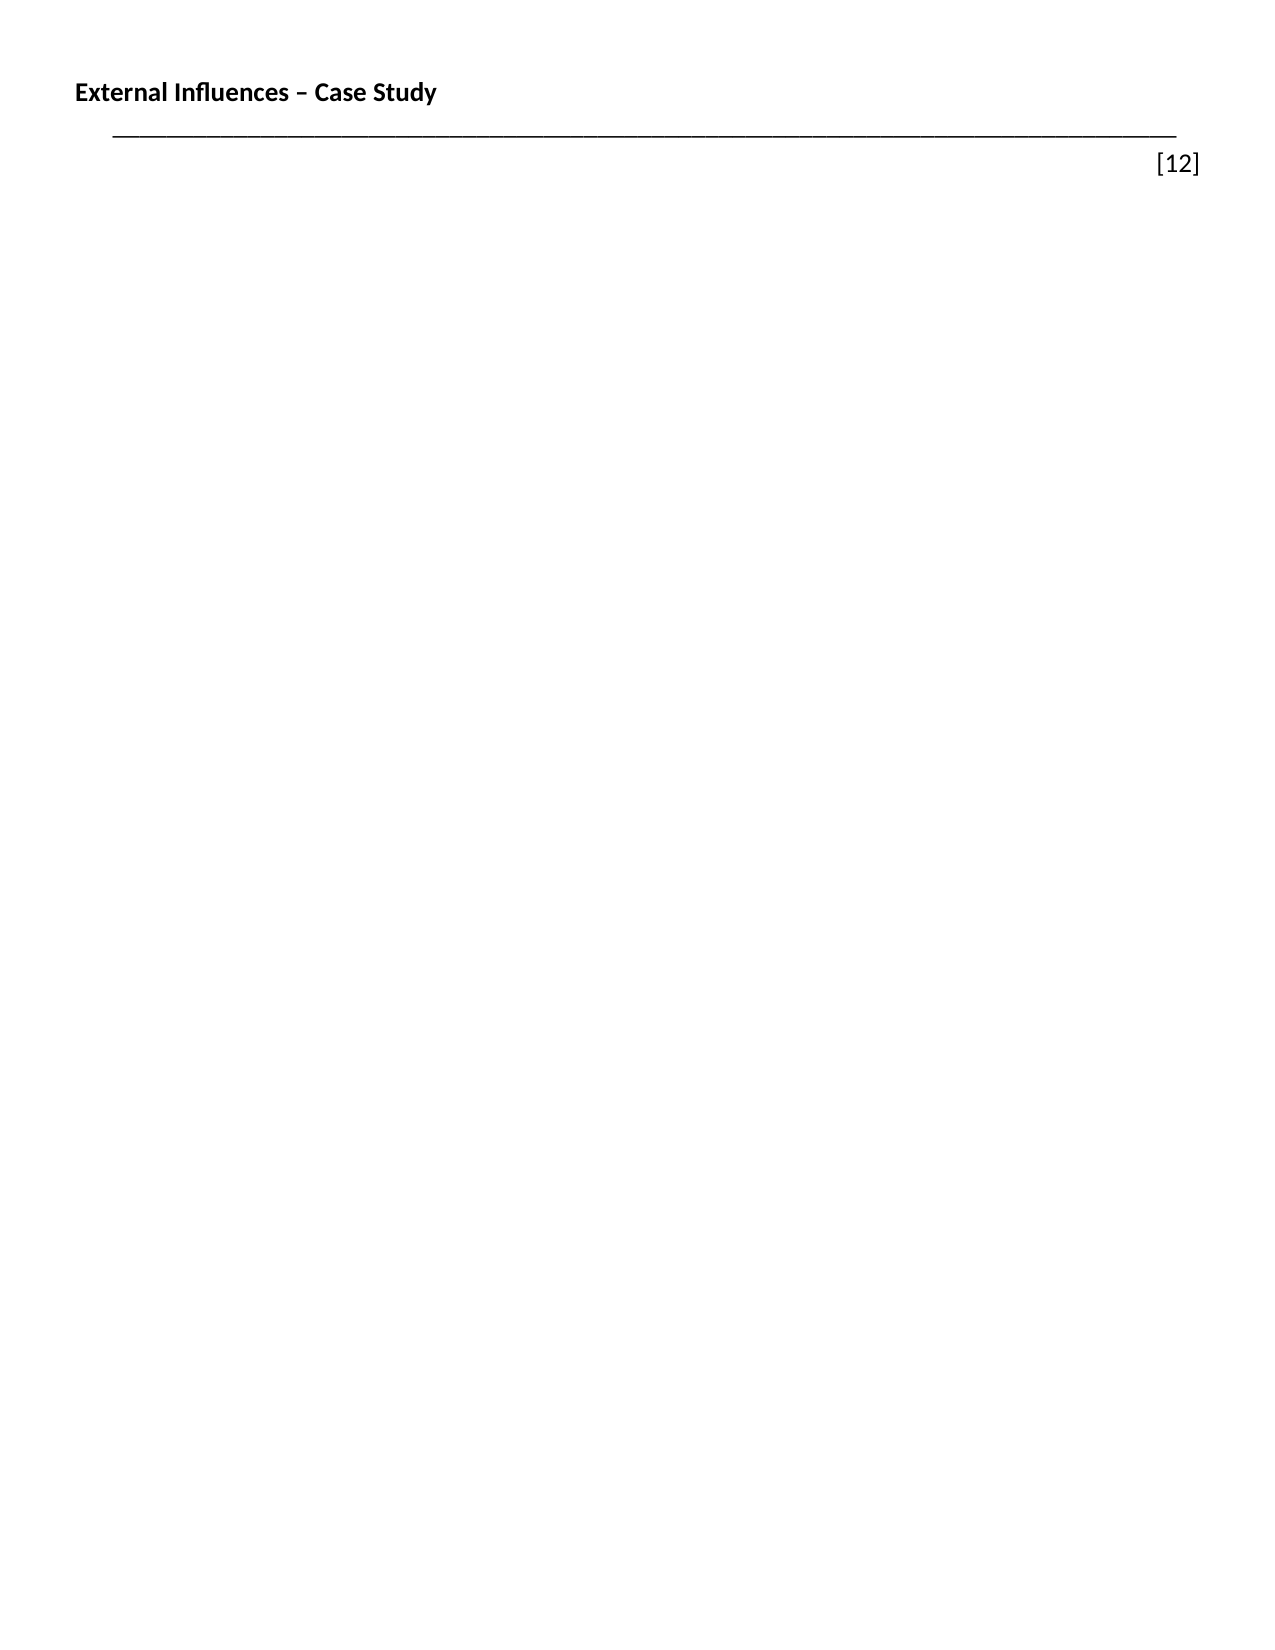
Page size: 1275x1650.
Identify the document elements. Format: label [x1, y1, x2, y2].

text [112, 108, 1200, 179]
